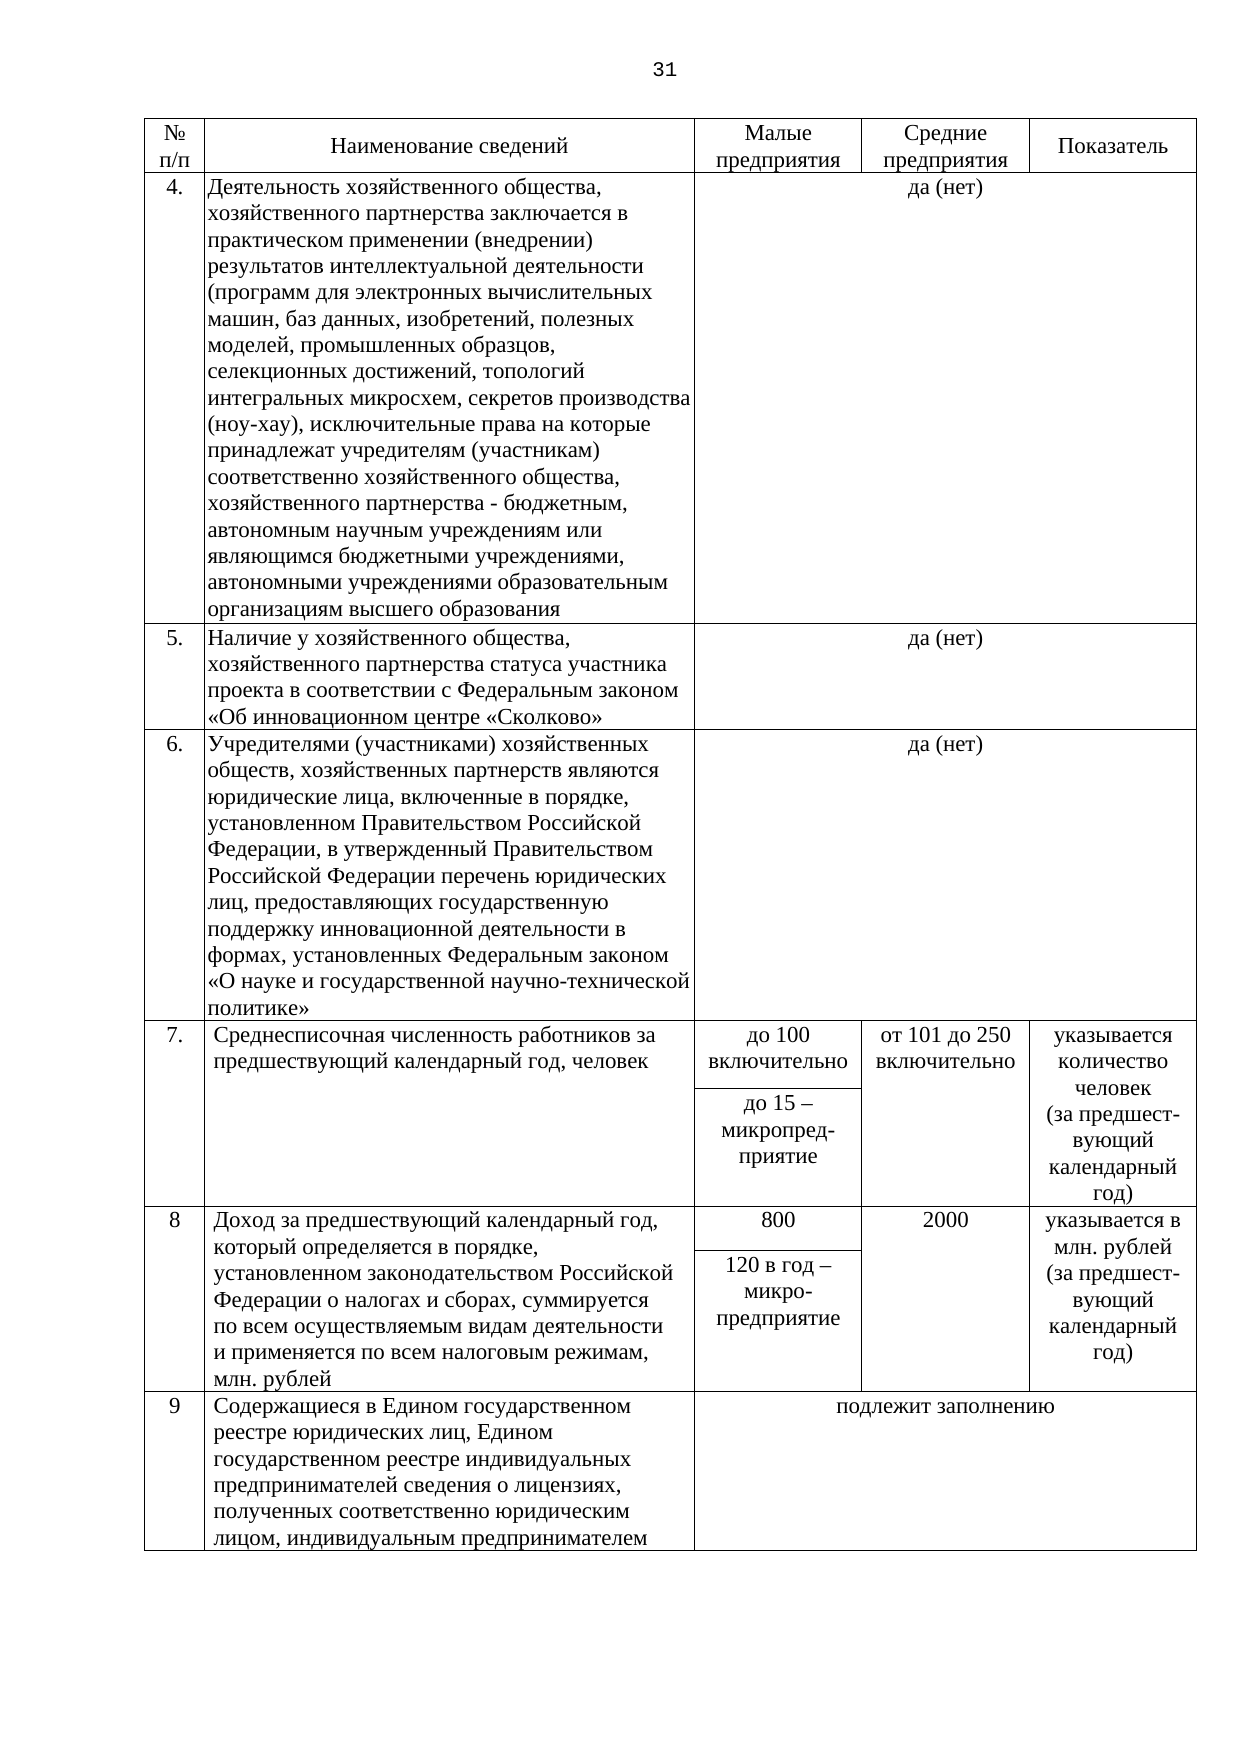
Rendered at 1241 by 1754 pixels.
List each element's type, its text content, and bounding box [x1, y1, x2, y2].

table_cell 800 [695, 1207, 861, 1250]
table_cell Деятельность хозяйственного общества, хозяйственного партнерства заключается в практическом применении (внедрении) результатов интеллектуальной деятельности (программ для электронных вычислительных машин, баз данных, изобретений, полезных моделей, промышленных образцов, селекционных достижений, топологий интегральных микросхем, секретов производства (ноу-хау), исключительные права на которые принадлежат учредителям (участникам) соответственно хозяйственного общества, хозяйственного партнерства - бюджетным, автономным научным учреждениям или являющимся бюджетными учреждениями, автономными учреждениями образовательным организациям высшего образования [205, 173, 694, 623]
table_cell да (нет) [695, 730, 1196, 1020]
table_header Малые предприятия [695, 119, 861, 172]
table_cell Учредителями (участниками) хозяйственных обществ, хозяйственных партнерств являются юридические лица, включенные в порядке, установленном Правительством Российской Федерации, в утвержденный Правительством Российской Федерации перечень юридических лиц, предоставляющих государственную поддержку инновационной деятельности в формах, установленных Федеральным законом «О науке и государственной научно-технической политике» [205, 730, 694, 1020]
table_header Наименование сведений [205, 119, 694, 172]
table_cell 8 [145, 1207, 204, 1391]
table_cell Содержащиеся в Едином государственном реестре юридических лиц, Едином государственном реестре индивидуальных предпринимателей сведения о лицензиях, полученных соответственно юридическим лицом, индивидуальным предпринимателем [205, 1392, 694, 1550]
table_cell 6. [145, 730, 204, 1020]
table_cell указывается в млн. рублей (за предшествующий календарный год) [1030, 1207, 1196, 1391]
table_cell указывается количество человек (за предшествующий календарный год) [1030, 1021, 1196, 1206]
table_header Средние предприятия [862, 119, 1029, 172]
table_cell 4. [145, 173, 204, 623]
table_cell 120 в год – микропредприятие [695, 1251, 861, 1391]
table_header Показатель [1030, 119, 1196, 172]
table_cell 9 [145, 1392, 204, 1550]
table_cell 7. [145, 1021, 204, 1206]
table_cell до 15 – микропредприятие [695, 1089, 861, 1206]
table_cell 2000 [862, 1207, 1029, 1391]
table_cell 5. [145, 624, 204, 729]
table_cell да (нет) [695, 173, 1196, 623]
table_cell подлежит заполнению [695, 1392, 1196, 1550]
table_cell Наличие у хозяйственного общества, хозяйственного партнерства статуса участника проекта в соответствии с Федеральным законом «Об инновационном центре «Сколково» [205, 624, 694, 729]
table_header № п/п [145, 119, 204, 172]
table_cell до 100 включительно [695, 1021, 861, 1088]
table_cell Доход за предшествующий календарный год, который определяется в порядке, установленном законодательством Российской Федерации о налогах и сборах, суммируется по всем осуществляемым видам деятельности и применяется по всем налоговым режимам, млн. рублей [205, 1207, 694, 1391]
table_cell Среднесписочная численность работников за предшествующий календарный год, человек [205, 1021, 694, 1206]
table_cell от 101 до 250 включительно [862, 1021, 1029, 1206]
table_cell да (нет) [695, 624, 1196, 729]
